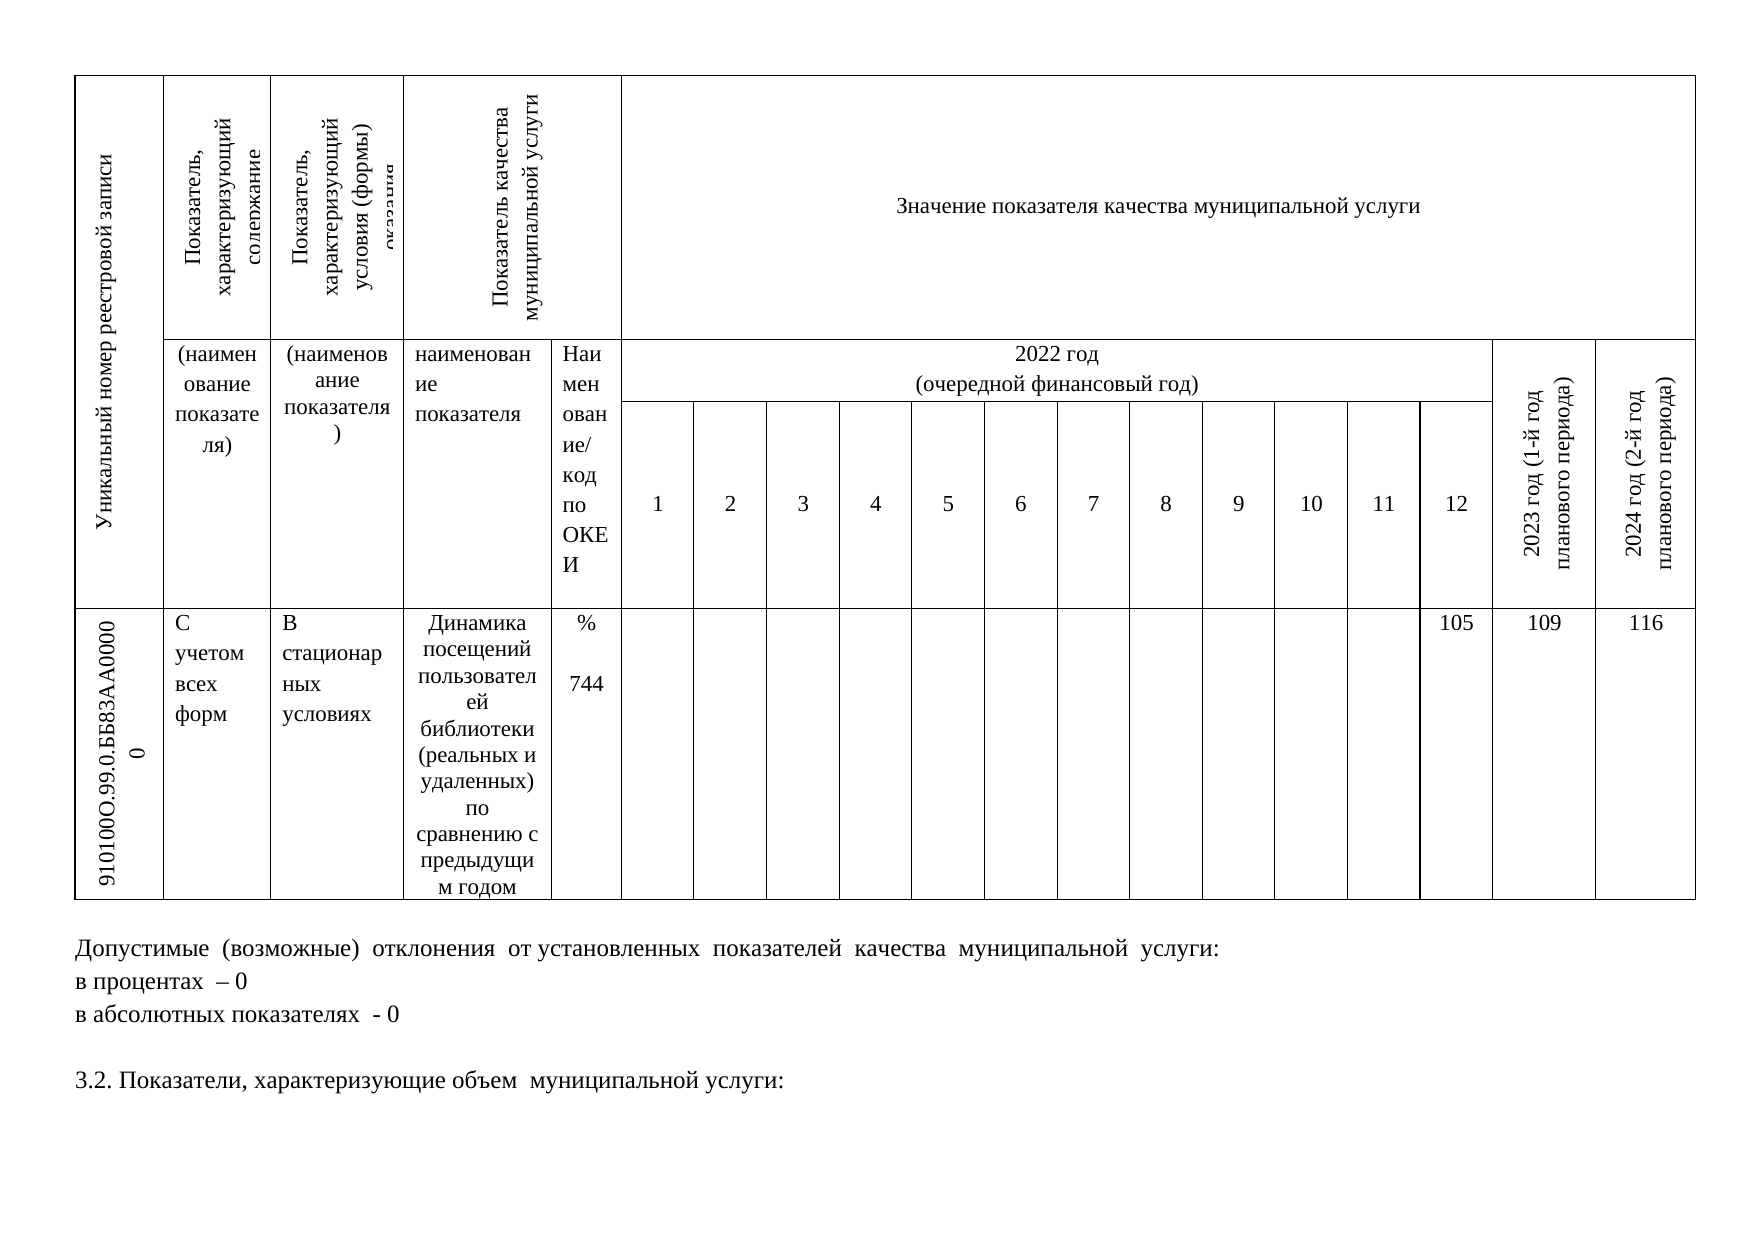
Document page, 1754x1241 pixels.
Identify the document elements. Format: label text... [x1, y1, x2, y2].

table_cell [1058, 609, 1129, 899]
text Допустимые (возможные) отклонения от установленных показателей качества муниципальной услуги: [75, 933, 1679, 962]
table_cell [1203, 609, 1274, 899]
table_header Уникальный номер реестровой записи [76, 76, 163, 608]
table_cell [912, 609, 984, 899]
table_cell 116 [1596, 609, 1695, 899]
table_cell [767, 609, 839, 899]
table_cell Динамика посещений пользователей библиотеки (реальных и удаленных) по сравнению с предыдущим годом [404, 609, 551, 899]
table_cell 910100О.99.0.ББ83АА00000 [76, 609, 163, 899]
table_cell [622, 609, 693, 899]
text в абсолютных показателях - 0 [75, 999, 1679, 1028]
table_header Значение показателя качества муниципальной услуги [622, 76, 1695, 339]
table_header Показатель, характеризующий условия (формы) оказания государственной услуги [271, 76, 403, 339]
table_cell 8 [1130, 402, 1202, 608]
table_cell 109 [1493, 609, 1595, 899]
text 3.2. Показатели, характеризующие объем муниципальной услуги: [75, 1065, 1679, 1094]
table_cell Наименование/ код по ОКЕИ [552, 340, 621, 608]
table_cell 2 [694, 402, 766, 608]
table_cell 2022 год (очередной финансовый год) [622, 340, 1492, 401]
table_cell 9 [1203, 402, 1274, 608]
table_cell (наименование показателя) [164, 340, 270, 608]
table_cell [1275, 609, 1347, 899]
table_cell [694, 609, 766, 899]
table_cell 3 [767, 402, 839, 608]
table_cell 105 [1421, 609, 1492, 899]
table_header Показатель, характеризующий содержание муниципальной услуги [164, 76, 270, 339]
text в процентах – 0 [75, 966, 1679, 995]
table_cell 2023 год (1-й год планового периода) [1493, 340, 1595, 608]
table_cell [985, 609, 1057, 899]
table_cell С учетом всех форм [164, 609, 270, 899]
table_cell % 744 [552, 609, 621, 899]
table_cell [840, 609, 911, 899]
table_cell 2024 год (2-й год планового периода) [1596, 340, 1695, 608]
table_cell [1348, 609, 1419, 899]
table_cell 5 [912, 402, 984, 608]
table_cell 10 [1275, 402, 1347, 608]
table_cell В стационарных условиях [271, 609, 403, 899]
table_cell 6 [985, 402, 1057, 608]
table_header Показатель качества муниципальной услуги [404, 76, 621, 339]
table_cell 11 [1348, 402, 1419, 608]
table_cell 7 [1058, 402, 1129, 608]
table_cell 4 [840, 402, 911, 608]
table_cell наименование показателя [404, 340, 551, 608]
table_cell (наименование показателя) [271, 340, 403, 608]
table_cell [1130, 609, 1202, 899]
table_cell 12 [1421, 402, 1492, 608]
table_cell 1 [622, 402, 693, 608]
